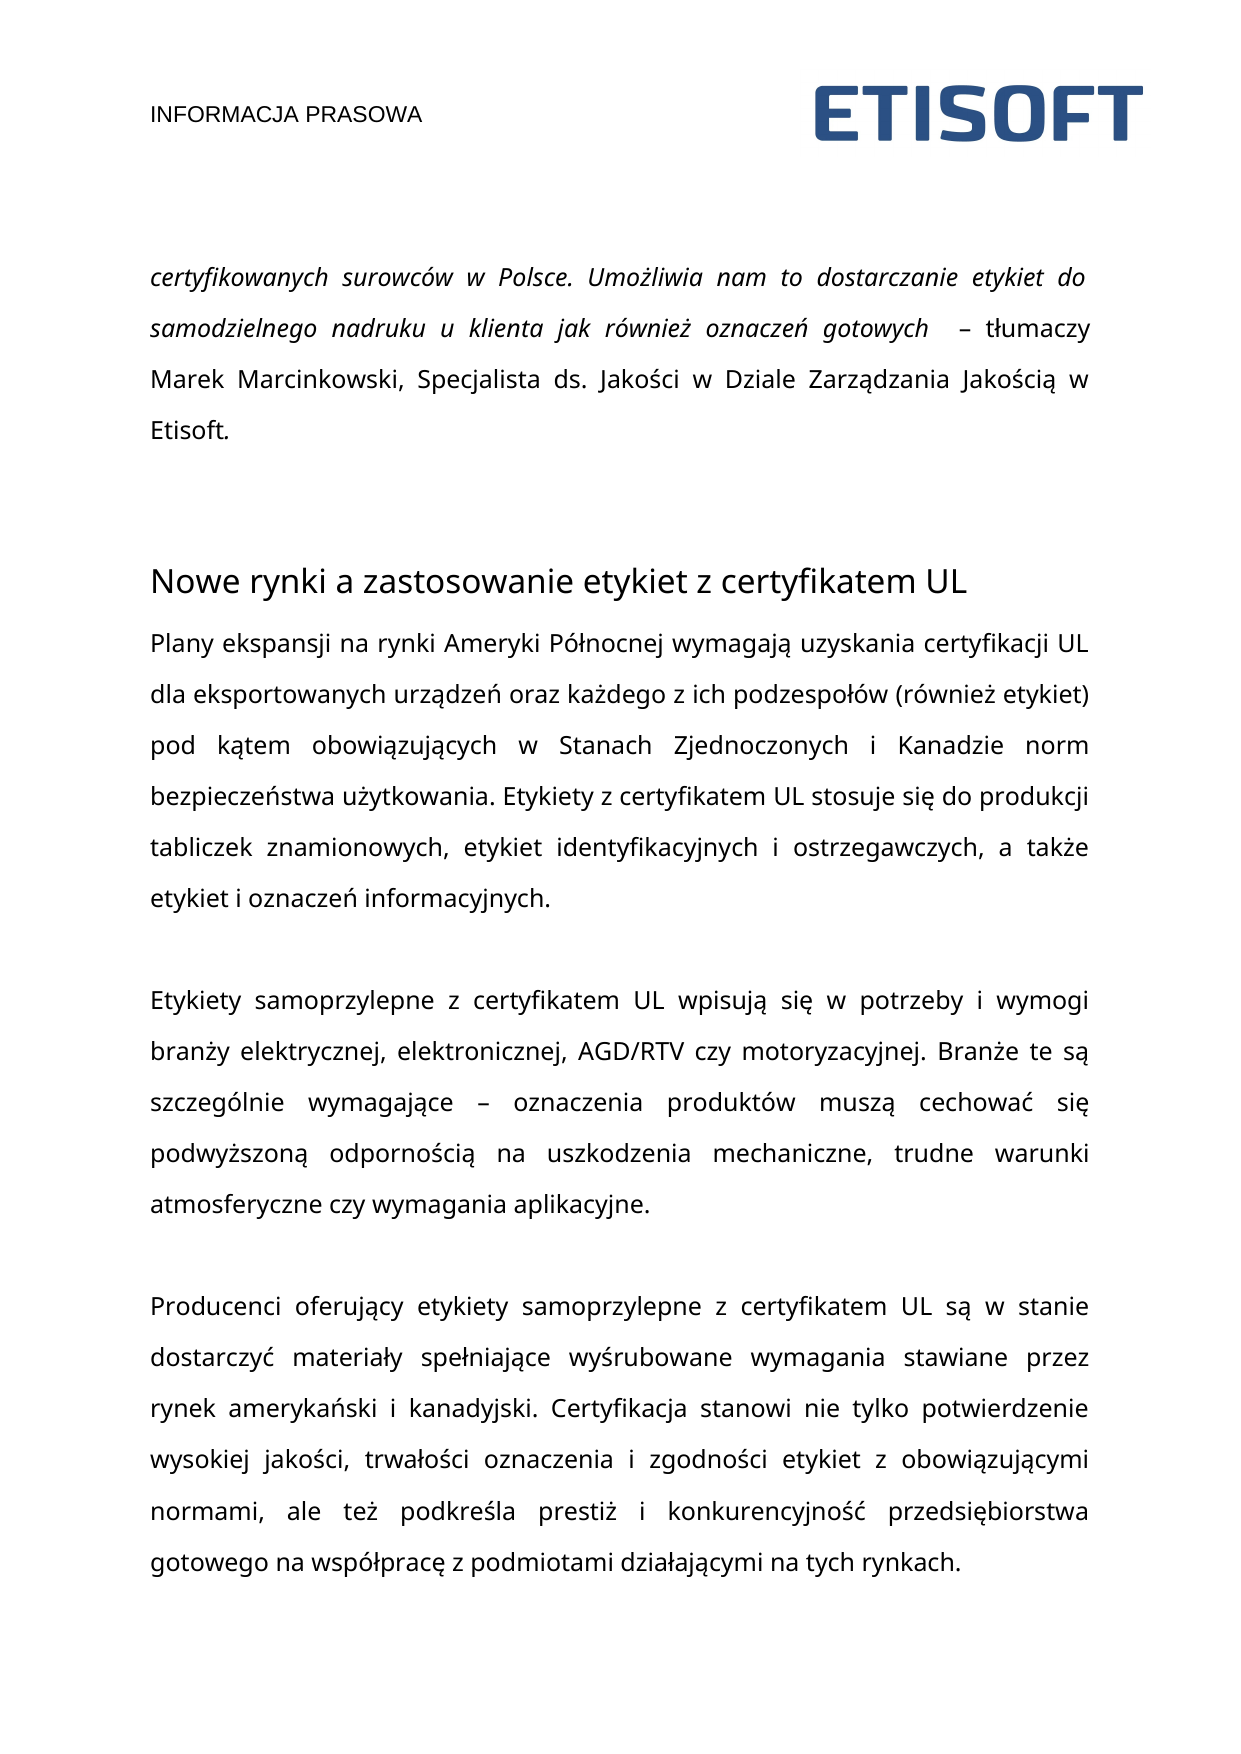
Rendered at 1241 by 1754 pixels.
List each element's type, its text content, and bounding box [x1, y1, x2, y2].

picture [800, 69, 1150, 157]
subtitle Nowe rynki a zastosowanie etykiet z certyfikatem UL [150, 557, 1090, 603]
text Etykiety samoprzylepne z certyfikatem UL wpisują się w potrzeby i wymogi branży elektrycznej, elektronicznej, AGD/RTV czy motoryzacyjnej. Branże te są szczególnie wymagające – oznaczenia produktów muszą cechować się podwyższoną odpornością na uszkodzenia mechaniczne, trudne warunki atmosferyczne czy wymagania aplikacyjne. [150, 983, 1090, 1221]
text Plany ekspansji na rynki Ameryki Północnej wymagają uzyskania certyfikacji UL dla eksportowanych urządzeń oraz każdego z ich podzespołów (również etykiet) pod kątem obowiązujących w Stanach Zjednoczonych i Kanadzie norm bezpieczeństwa użytkowania. Etykiety z certyfikatem UL stosuje się do produkcji tabliczek znamionowych, etykiet identyfikacyjnych i ostrzegawczych, a także etykiet i oznaczeń informacyjnych. [150, 626, 1090, 915]
text Producenci oferujący etykiety samoprzylepne z certyfikatem UL są w stanie dostarczyć materiały spełniające wyśrubowane wymagania stawiane przez rynek amerykański i kanadyjski. Certyfikacja stanowi nie tylko potwierdzenie wysokiej jakości, trwałości oznaczenia i zgodności etykiet z obowiązującymi normami, ale też podkreśla prestiż i konkurencyjność przedsiębiorstwa gotowego na współpracę z podmiotami działającymi na tych rynkach. [150, 1289, 1090, 1578]
